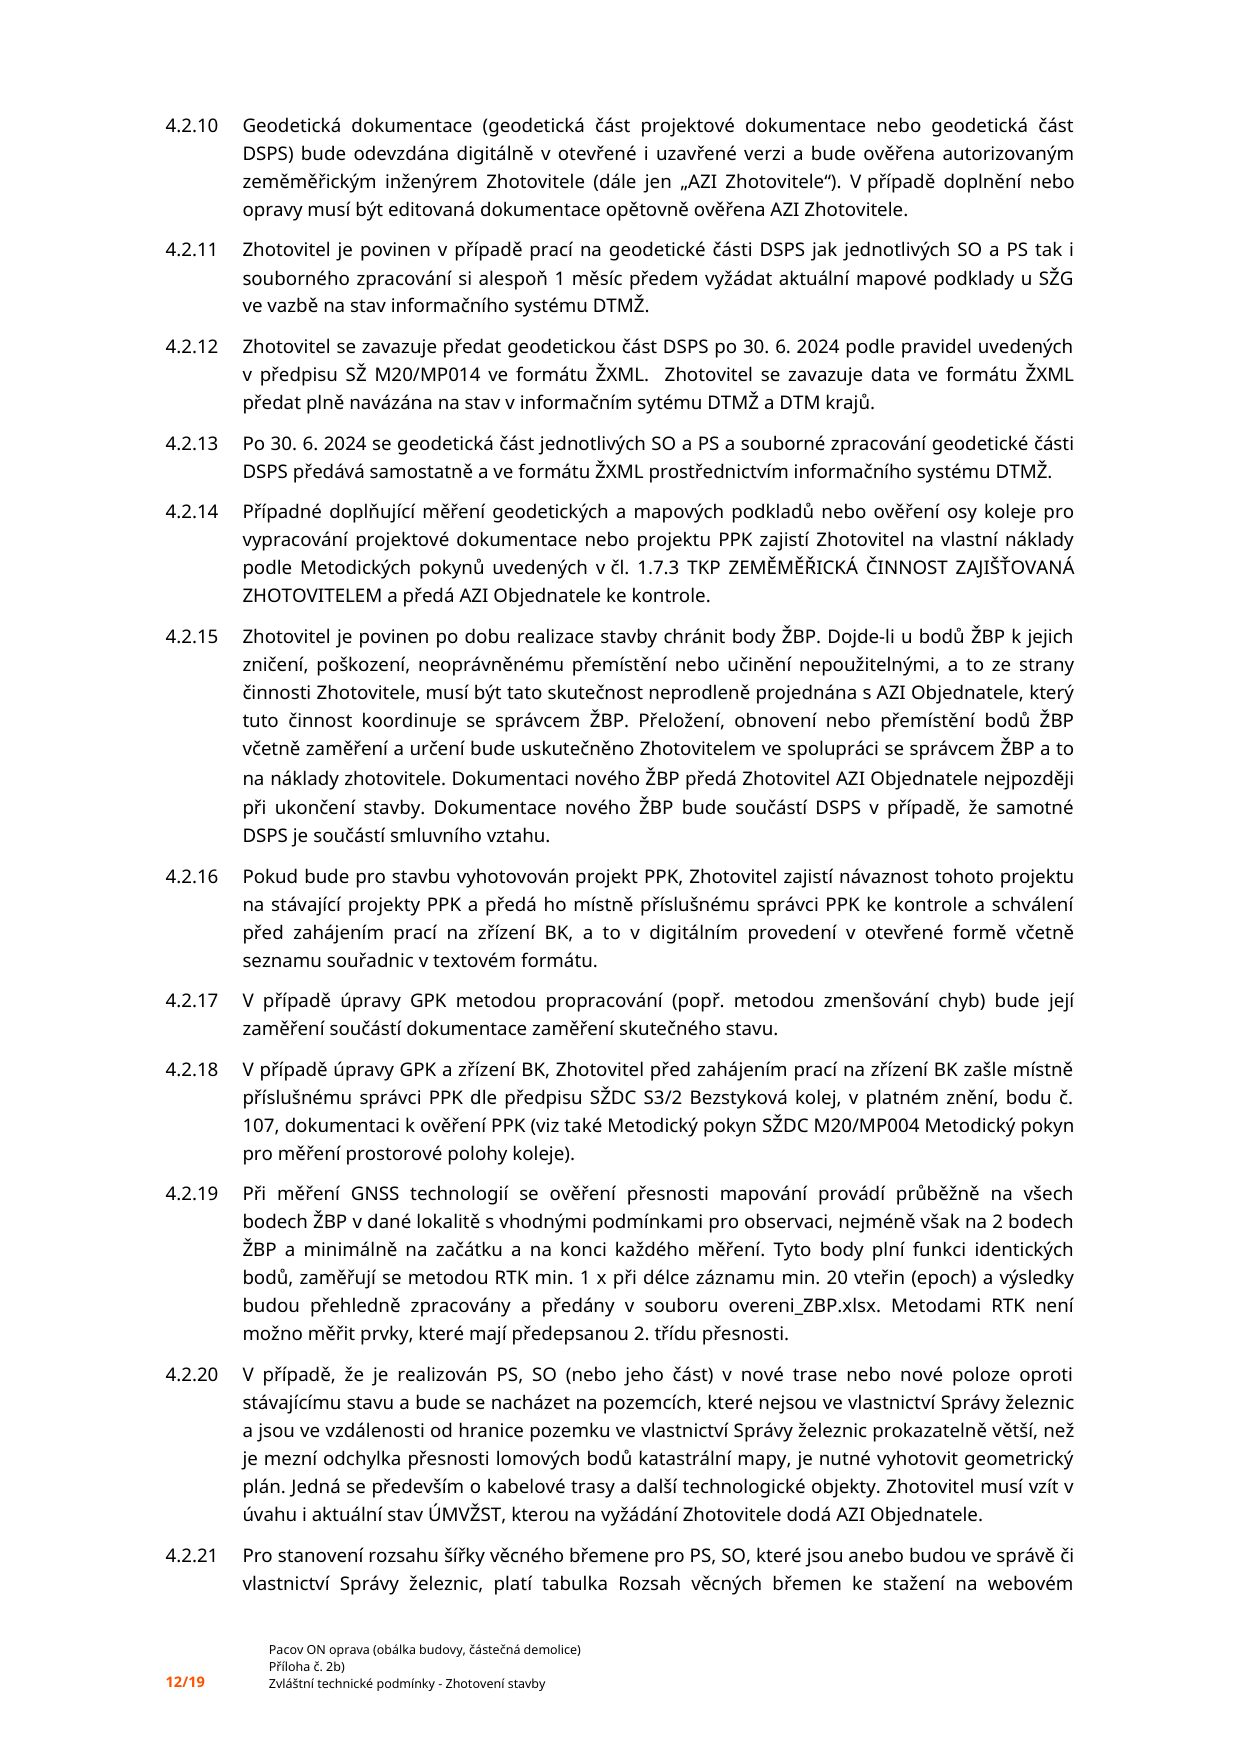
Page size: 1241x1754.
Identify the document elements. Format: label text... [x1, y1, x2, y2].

list V případě, že je realizován PS, SO (nebo jeho část) v nové trase nebo nové poloze oproti stávajícímu stavu a bude se nacházet na pozemcích, které nejsou ve vlastnictví Správy železnic a jsou ve vzdálenosti od hranice pozemku ve vlastnictví Správy železnic prokazatelně větší, než je mezní odchylka přesnosti lomových bodů katastrální mapy, je nutné vyhotovit geometrický plán. Jedná se především o kabelové trasy a další technologické objekty. Zhotovitel musí vzít v úvahu i aktuální stav ÚMVŽST, kterou na vyžádání Zhotovitele dodá AZI Objednatele. [165, 1361, 1075, 1527]
text Zhotovitel se zavazuje předat geodetickou část DSPS po 30. 6. 2024 podle pravidel uvedených v předpisu SŽ M20/MP014 ve formátu ŽXML. Zhotovitel se zavazuje data ve formátu ŽXML předat plně navázána na stav v informačním sytému DTMŽ a DTM krajů. [165, 333, 1075, 415]
list Případné doplňující měření geodetických a mapových podkladů nebo ověření osy koleje pro vypracování projektové dokumentace nebo projektu PPK zajistí Zhotovitel na vlastní náklady podle Metodických pokynů uvedených v čl. 1.7.3 TKP ZEMĚMĚŘICKÁ ČINNOST ZAJIŠŤOVANÁ ZHOTOVITELEM a předá AZI Objednatele ke kontrole. [165, 498, 1075, 608]
list Pokud bude pro stavbu vyhotovován projekt PPK, Zhotovitel zajistí návaznost tohoto projektu na stávající projekty PPK a předá ho místně příslušnému správci PPK ke kontrole a schválení před zahájením prací na zřízení BK, a to v digitálním provedení v otevřené formě včetně seznamu souřadnic v textovém formátu. [165, 863, 1075, 972]
list V případě úpravy GPK a zřízení BK, Zhotovitel před zahájením prací na zřízení BK zašle místně příslušnému správci PPK dle předpisu SŽDC S3/2 Bezstyková kolej, v platném znění, bodu č. 107, dokumentaci k ověření PPK (viz také Metodický pokyn SŽDC M20/MP004 Metodický pokyn pro měření prostorové polohy koleje). [165, 1056, 1075, 1166]
text Zhotovitel je povinen v případě prací na geodetické části DSPS jak jednotlivých SO a PS tak i souborného zpracování si alespoň 1 měsíc předem vyžádat aktuální mapové podklady u SŽG ve vazbě na stav informačního systému DTMŽ. [165, 237, 1075, 318]
list V případě úpravy GPK metodou propracování (popř. metodou zmenšování chyb) bude její zaměření součástí dokumentace zaměření skutečného stavu. [165, 987, 1075, 1041]
list Zhotovitel je povinen po dobu realizace stavby chránit body ŽBP. Dojde-li u bodů ŽBP k jejich zničení, poškození, neoprávněnému přemístění nebo učinění nepoužitelnými, a to ze strany činnosti Zhotovitele, musí být tato skutečnost neprodleně projednána s AZI Objednatele, který tuto činnost koordinuje se správcem ŽBP. Přeložení, obnovení nebo přemístění bodů ŽBP včetně zaměření a určení bude uskutečněno Zhotovitelem ve spolupráci se správcem ŽBP a to na náklady zhotovitele. Dokumentaci nového ŽBP předá Zhotovitel AZI Objednatele nejpozději při ukončení stavby. Dokumentace nového ŽBP bude součástí DSPS v případě, že samotné DSPS je součástí smluvního vztahu. [165, 623, 1075, 848]
text Po 30. 6. 2024 se geodetická část jednotlivých SO a PS a souborné zpracování geodetické části DSPS předává samostatně a ve formátu ŽXML prostřednictvím informačního systému DTMŽ. [165, 430, 1075, 483]
list Geodetická dokumentace (geodetická část projektové dokumentace nebo geodetická část DSPS) bude odevzdána digitálně v otevřené i uzavřené verzi a bude ověřena autorizovaným zeměměřickým inženýrem Zhotovitele (dále jen „AZI Zhotovitele“). V případě doplnění nebo opravy musí být editovaná dokumentace opětovně ověřena AZI Zhotovitele. [165, 112, 1075, 222]
list Při měření GNSS technologií se ověření přesnosti mapování provádí průběžně na všech bodech ŽBP v dané lokalitě s vhodnými podmínkami pro observaci, nejméně však na 2 bodech ŽBP a minimálně na začátku a na konci každého měření. Tyto body plní funkci identických bodů, zaměřují se metodou RTK min. 1 x při délce záznamu min. 20 vteřin (epoch) a výsledky budou přehledně zpracovány a předány v souboru overeni_ZBP.xlsx. Metodami RTK není možno měřit prvky, které mají předepsanou 2. třídu přesnosti. [165, 1181, 1075, 1346]
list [165, 1542, 1075, 1595]
